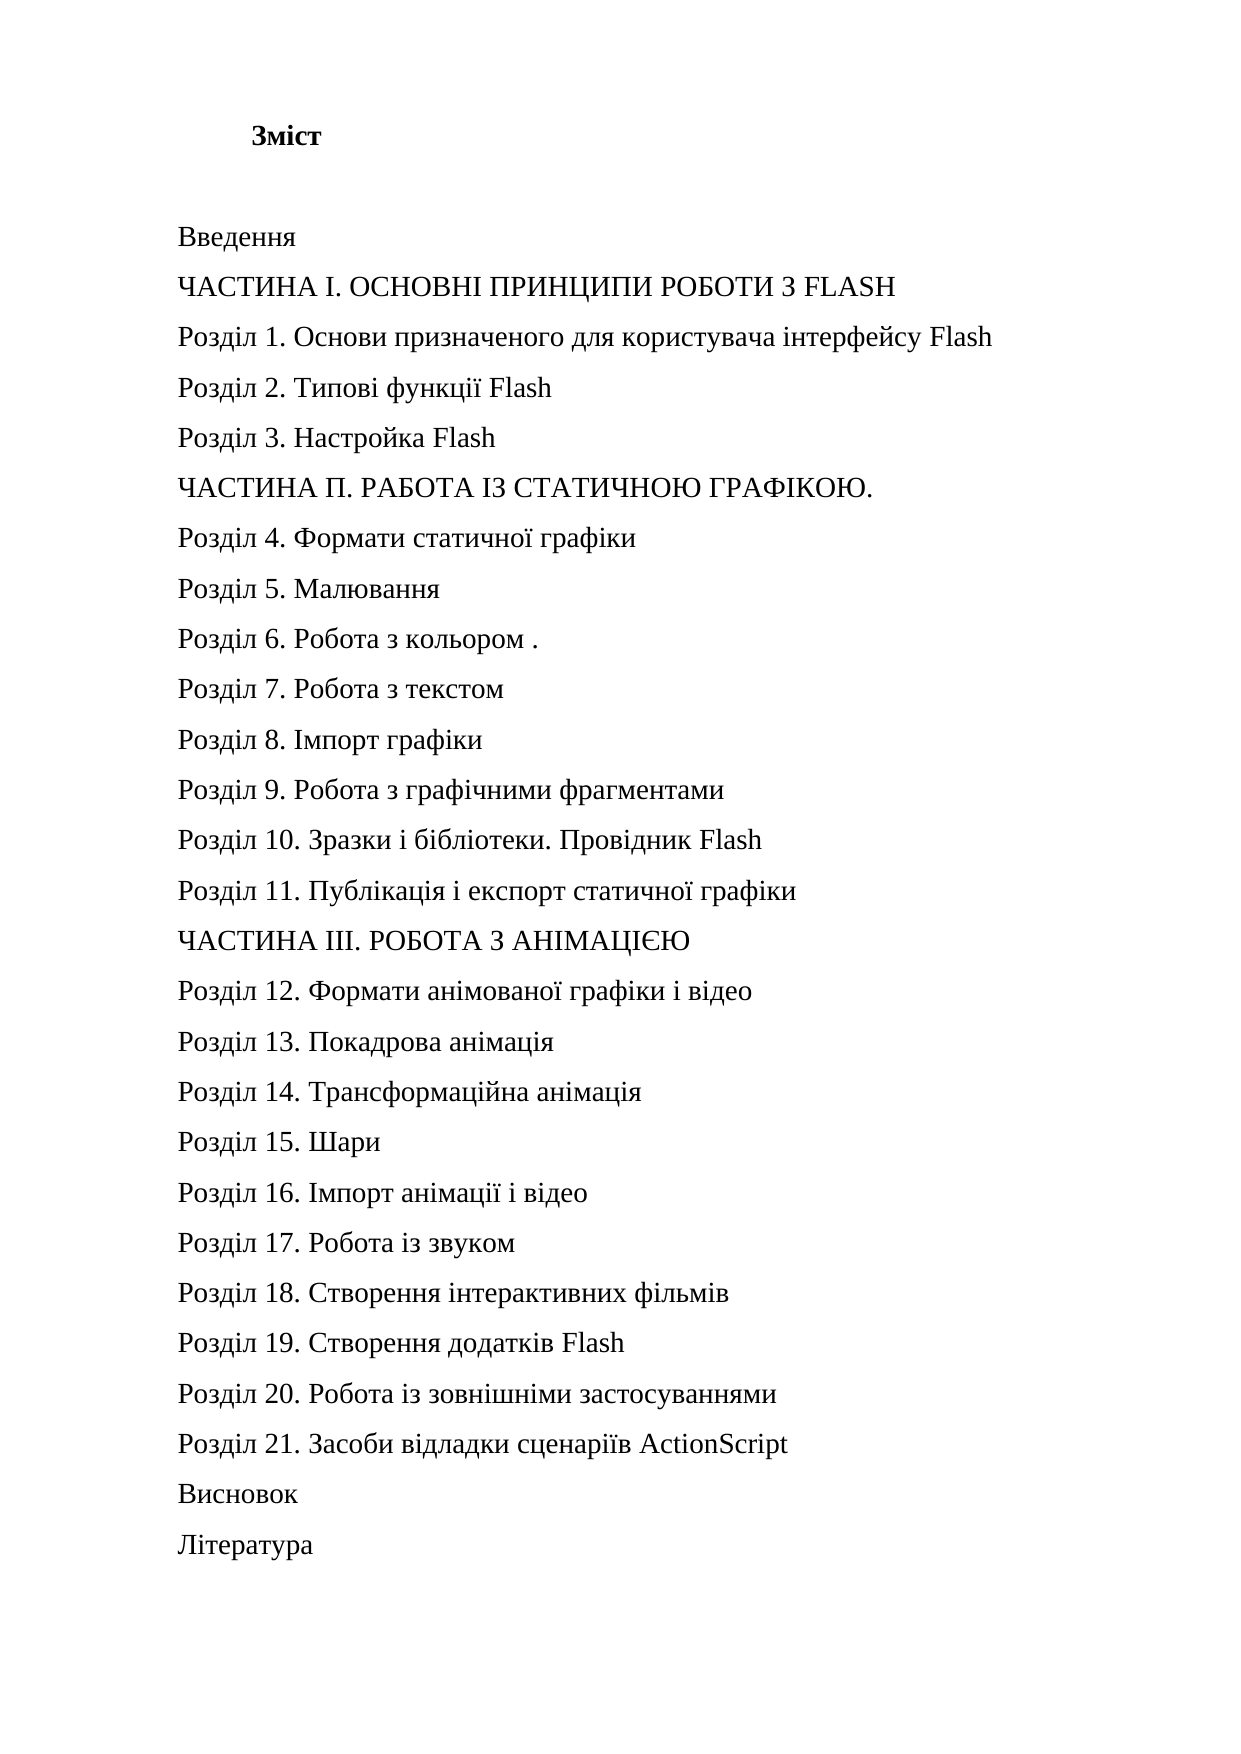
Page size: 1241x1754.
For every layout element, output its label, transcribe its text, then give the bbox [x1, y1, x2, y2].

text Розділ 13. Покадрова анімація [177, 1024, 1152, 1057]
text Висновок [177, 1477, 1152, 1510]
text Розділ 14. Трансформаційна анімація [177, 1074, 1152, 1108]
text Розділ 3. Настройка Flash [177, 420, 1152, 453]
text Розділ 5. Малювання [177, 571, 1152, 604]
text Розділ 2. Типові функції Flash [177, 370, 1152, 403]
text Розділ 1. Основи призначеного для користувача інтерфейсу Flash [177, 319, 1152, 353]
text Розділ 7. Робота з текстом [177, 672, 1152, 705]
text Розділ 21. Засоби відладки сценаріїв ActionScript [177, 1426, 1152, 1460]
text Розділ 12. Формати анімованої графіки і відео [177, 973, 1152, 1007]
text Розділ 17. Робота із звуком [177, 1225, 1152, 1258]
text ЧАСТИНА III. РОБОТА З АНІМАЦІЄЮ [177, 923, 1152, 957]
text Розділ 15. Шари [177, 1124, 1152, 1158]
text Розділ 10. Зразки і бібліотеки. Провідник Flash [177, 822, 1152, 856]
text Розділ 4. Формати статичної графіки [177, 521, 1152, 554]
text Розділ 19. Створення додатків Flash [177, 1326, 1152, 1359]
text Розділ 11. Публікація і експорт статичної графіки [177, 873, 1152, 906]
text Розділ 20. Робота із зовнішніми застосуваннями [177, 1376, 1152, 1409]
text Розділ 16. Імпорт анімації і відео [177, 1175, 1152, 1208]
text Розділ 9. Робота з графічними фрагментами [177, 772, 1152, 806]
text Розділ 18. Створення інтерактивних фільмів [177, 1275, 1152, 1309]
text Розділ 8. Імпорт графіки [177, 722, 1152, 755]
text ЧАСТИНА I. ОСНОВНІ ПРИНЦИПИ РОБОТИ З FLASH [177, 269, 1152, 303]
text Розділ 6. Робота з кольором . [177, 621, 1152, 655]
text Література [177, 1527, 1152, 1560]
text ЧАСТИНА П. Работа Із СТАТИЧНОЮ ГРАФІКОЮ. [177, 470, 1152, 504]
text Зміст [177, 118, 1152, 152]
text Введення [177, 219, 1152, 252]
